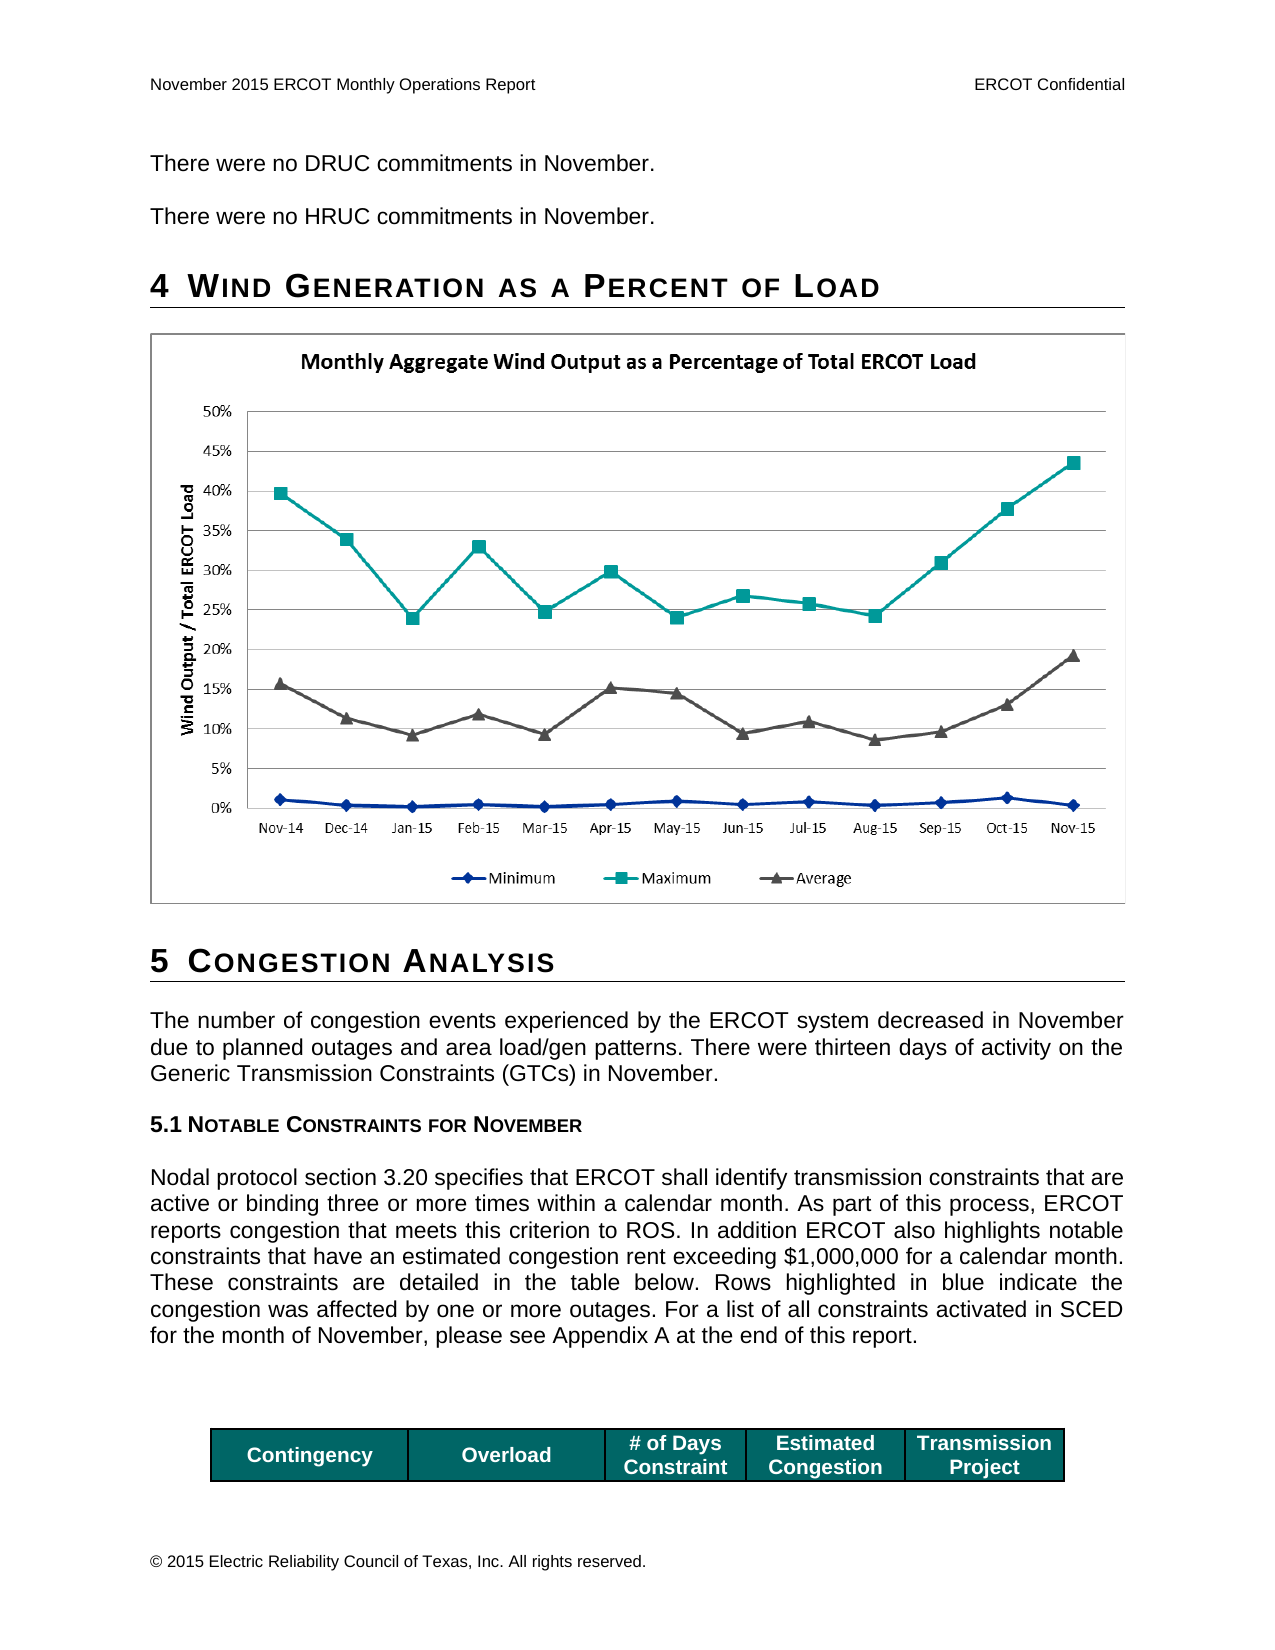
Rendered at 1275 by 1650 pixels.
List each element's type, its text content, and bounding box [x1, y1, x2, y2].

table_header Overload [409, 1430, 604, 1480]
picture [150, 333, 1125, 904]
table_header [906, 1430, 1063, 1480]
text The number of congestion events experienced by the ERCOT system decreased in November due to planned outages and area load/gen patterns. There were thirteen days of activity on the Generic Transmission Constraints (GTCs) in November. [150, 1007, 1125, 1086]
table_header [747, 1430, 904, 1480]
subtitle Notable Constraints for November [150, 1111, 1125, 1138]
text Nodal protocol section 3.20 specifies that ERCOT shall identify transmission constraints that are active or binding three or more times within a calendar month. As part of this process, ERCOT reports congestion that meets this criterion to ROS. In addition ERCOT also highlights notable constraints that have an estimated congestion rent exceeding $1,000,000 for a calendar month. These constraints are detailed in the table below. Rows highlighted in blue indicate the congestion was affected by one or more outages. For a list of all constraints activated in SCED for the month of November, please see Appendix A at the end of this report. [150, 1164, 1125, 1348]
table_header Contingency [212, 1430, 407, 1480]
subtitle Congestion Analysis [150, 941, 1125, 981]
subtitle Wind Generation as a Percent of Load [150, 267, 1125, 307]
text There were no HRUC commitments in November. [150, 203, 1125, 229]
text There were no DRUC commitments in November. [150, 150, 1125, 176]
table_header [606, 1430, 745, 1480]
